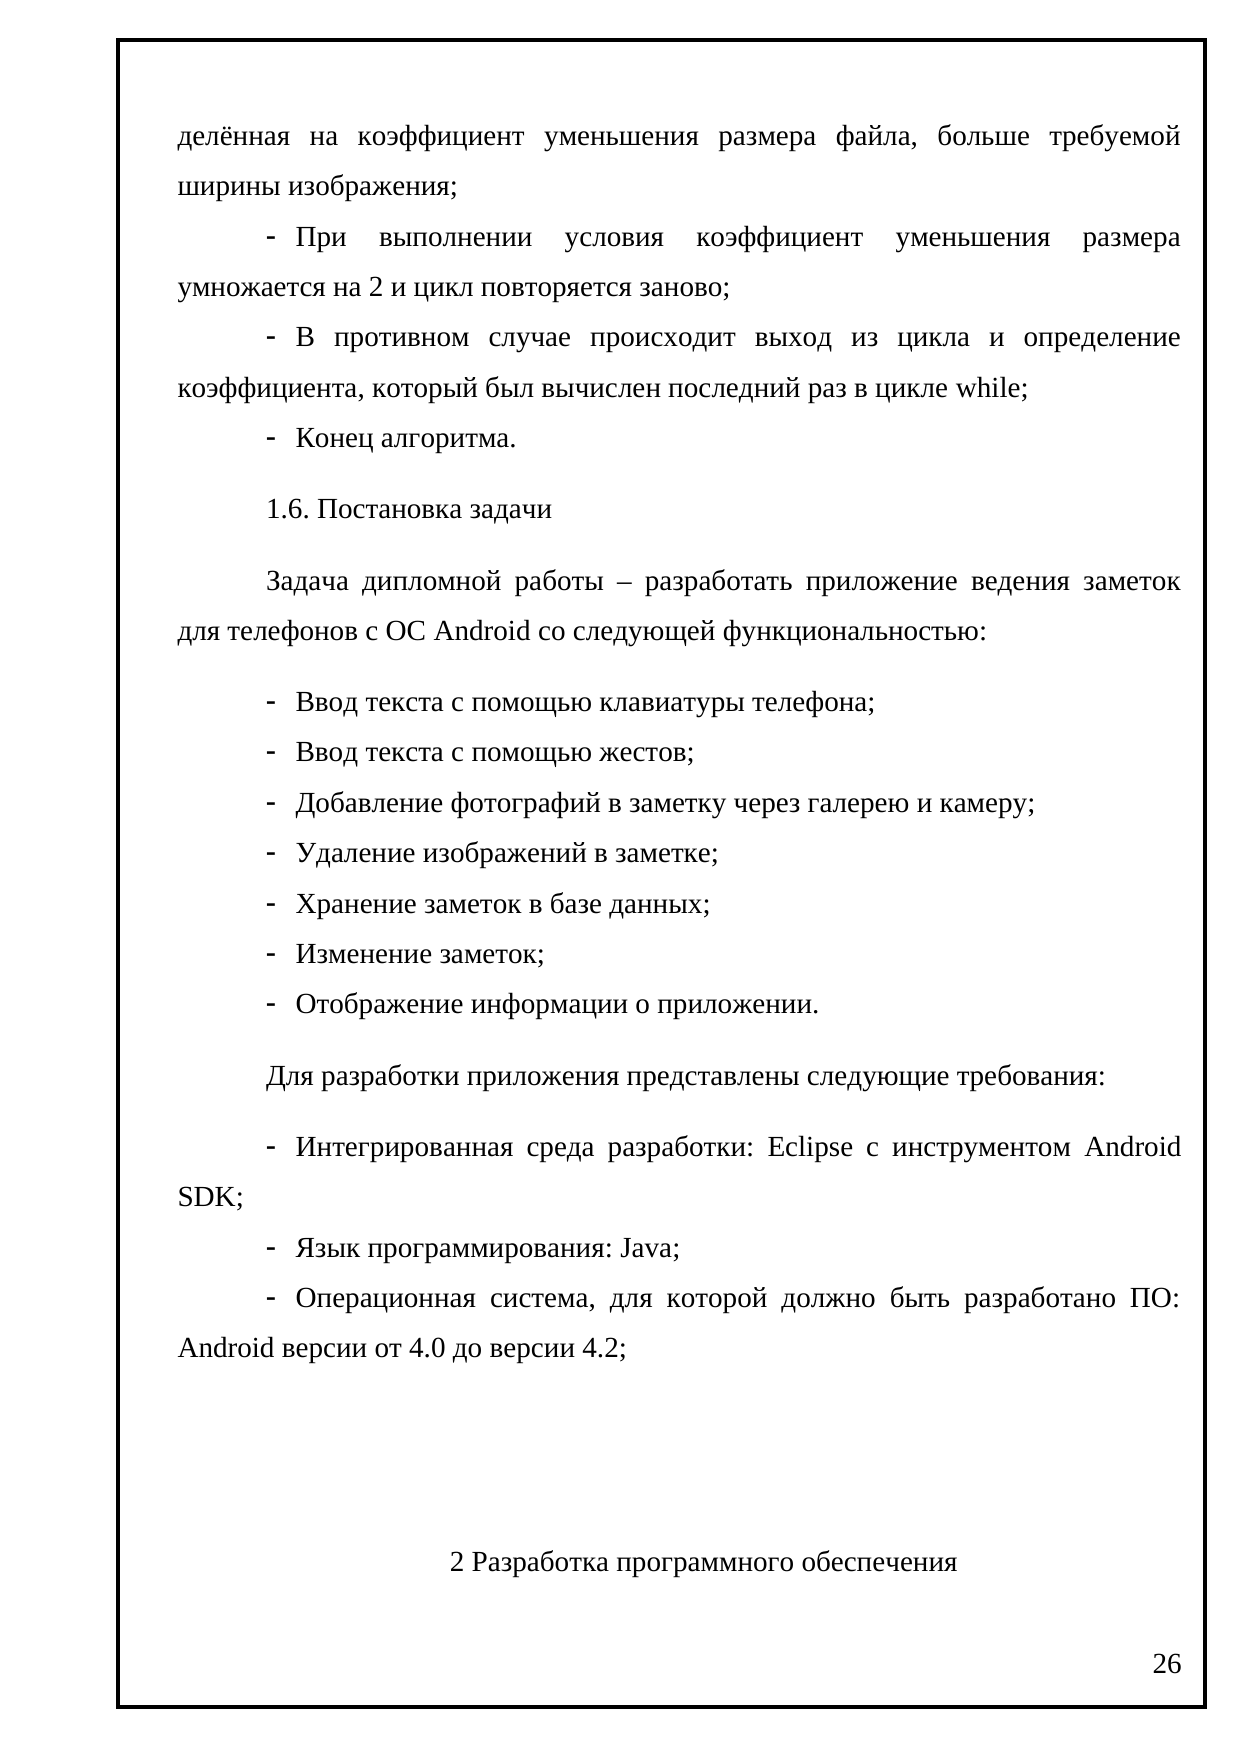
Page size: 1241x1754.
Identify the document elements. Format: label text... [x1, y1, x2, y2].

list Удаление изображений в заметке; [177, 835, 1181, 869]
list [177, 118, 1181, 202]
list 2 Разработка программного обеспечения [226, 1544, 1181, 1577]
list Изменение заметок; [177, 936, 1181, 970]
list Конец алгоритма. [177, 420, 1181, 454]
list Язык программирования: Java; [177, 1230, 1181, 1263]
text 1.6. Постановка задачи [177, 491, 1181, 525]
list Ввод текста с помощью клавиатуры телефона; [177, 684, 1181, 718]
list Хранение заметок в базе данных; [177, 886, 1181, 919]
list Интегрированная среда разработки: Eclipse с инструментом Android SDK; [177, 1129, 1181, 1213]
list Отображение информации о приложении. [177, 987, 1181, 1020]
text Для разработки приложения представлены следующие требования: [177, 1058, 1181, 1091]
list В противном случае происходит выход из цикла и определение коэффициента, который был вычислен последний раз в цикле while; [177, 319, 1181, 403]
list Ввод текста с помощью жестов; [177, 734, 1181, 768]
list Операционная система, для которой должно быть разработано ПО: Android версии от 4.0 до версии 4.2; [177, 1280, 1181, 1364]
list При выполнении условия коэффициент уменьшения размера умножается на 2 и цикл повторяется заново; [177, 219, 1181, 303]
text Задача дипломной работы – разработать приложение ведения заметок для телефонов с ОС Android со следующей функциональностью: [177, 563, 1181, 646]
list Добавление фотографий в заметку через галерею и камеру; [177, 785, 1181, 818]
